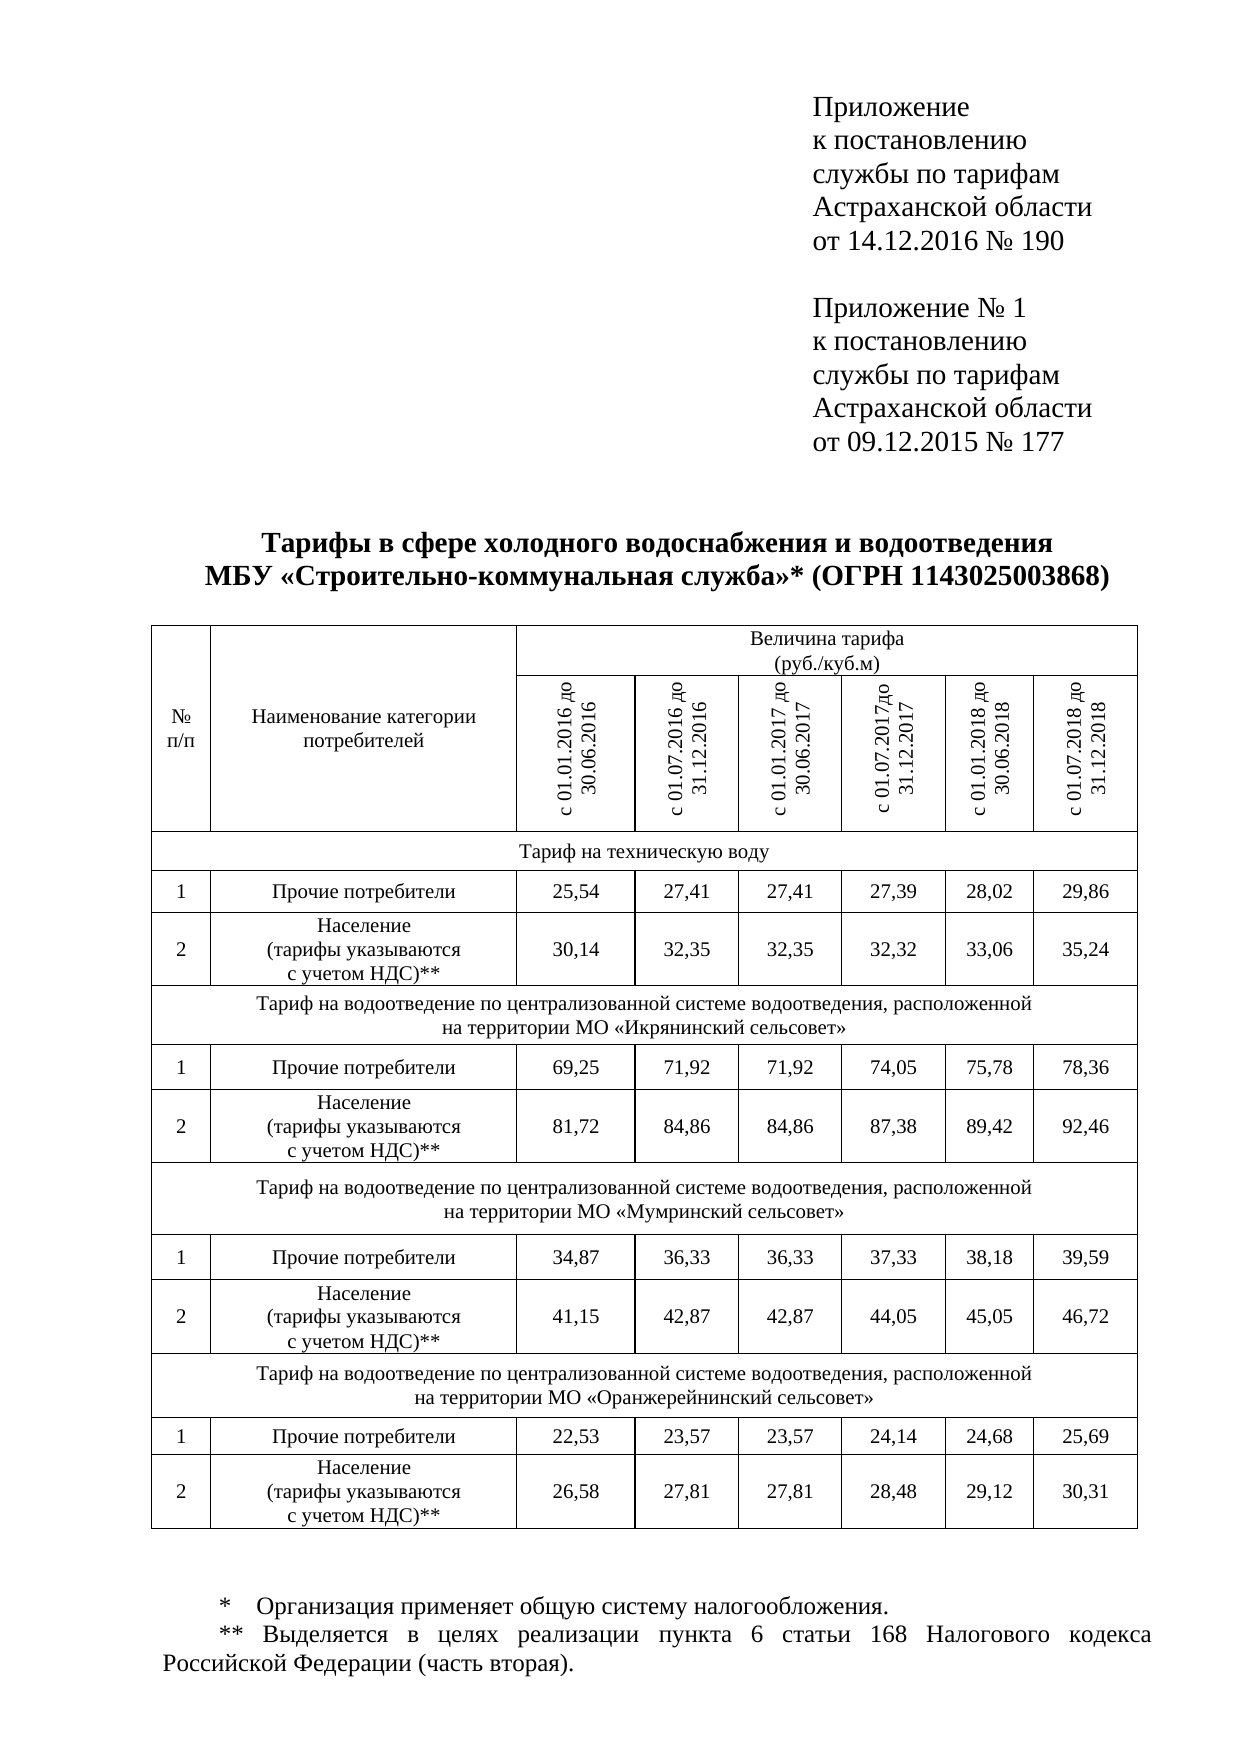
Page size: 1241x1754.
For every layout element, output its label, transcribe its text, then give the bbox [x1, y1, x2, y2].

table_cell 29,86 [1034, 871, 1137, 912]
table_cell 35,24 [1034, 913, 1137, 985]
table_cell 42,87 [636, 1280, 738, 1353]
table_cell Тариф на водоотведение по централизованной системе водоотведения, расположенной на территории МО «Мумринский сельсовет» [152, 1163, 1137, 1234]
table_cell 84,86 [636, 1090, 738, 1162]
table_cell 25,54 [517, 871, 634, 912]
table_cell 27,39 [842, 871, 945, 912]
table_cell 27,81 [636, 1455, 738, 1527]
table_cell 75,78 [946, 1045, 1033, 1089]
text от 09.12.2015 № 177 [768, 424, 1152, 458]
table_cell 30,31 [1034, 1455, 1137, 1527]
table_cell Прочие потребители [211, 871, 516, 912]
table_cell 78,36 [1034, 1045, 1137, 1089]
text службы по тарифам [768, 357, 1152, 391]
table_cell Население (тарифы указываются с учетом НДС)** [211, 913, 516, 985]
table_cell 27,81 [739, 1455, 841, 1527]
table_cell 74,05 [842, 1045, 945, 1089]
table_cell 89,42 [946, 1090, 1033, 1162]
text службы по тарифам [768, 156, 1152, 189]
table_cell 22,53 [517, 1418, 634, 1454]
text * Организация применяет общую систему налогообложения. [162, 1591, 1152, 1619]
table_cell 44,05 [842, 1280, 945, 1353]
table_cell 1 [152, 1235, 210, 1279]
table_cell 81,72 [517, 1090, 634, 1162]
table_cell 1 [152, 871, 210, 912]
table_cell с 01.01.2017 до 30.06.2017 [739, 676, 841, 831]
table_cell 2 [152, 1090, 210, 1162]
table_cell Тариф на техническую воду [152, 832, 1137, 870]
table_cell 28,48 [842, 1455, 945, 1527]
table_cell 36,33 [739, 1235, 841, 1279]
text Тарифы в сфере холодного водоснабжения и водоотведения [162, 525, 1152, 558]
table_cell 87,38 [842, 1090, 945, 1162]
text Астраханской области [768, 391, 1152, 424]
text ** Выделяется в целях реализации пункта 6 статьи 168 Налогового кодекса Российской Федерации (часть вторая). [162, 1619, 1152, 1677]
table_cell 24,14 [842, 1418, 945, 1454]
table_cell 1 [152, 1045, 210, 1089]
table_cell 25,69 [1034, 1418, 1137, 1454]
table_cell 2 [152, 913, 210, 985]
table_header Наименование категории потребителей [211, 626, 516, 831]
table_cell 30,14 [517, 913, 634, 985]
table_cell 1 [152, 1418, 210, 1454]
text МБУ «Строительно-коммунальная служба»* (ОГРН 1143025003868) [162, 558, 1152, 592]
table_cell 32,35 [636, 913, 738, 985]
table_cell Население (тарифы указываются с учетом НДС)** [211, 1090, 516, 1162]
table_cell 32,32 [842, 913, 945, 985]
table_cell 27,41 [739, 871, 841, 912]
text к постановлению [768, 323, 1152, 357]
table_cell 23,57 [739, 1418, 841, 1454]
table_cell Тариф на водоотведение по централизованной системе водоотведения, расположенной на территории МО «Икрянинский сельсовет» [152, 986, 1137, 1044]
table_cell 2 [152, 1455, 210, 1527]
table_header Величина тарифа (руб./куб.м) [517, 626, 1137, 674]
table_cell 24,68 [946, 1418, 1033, 1454]
table_cell с 01.01.2016 до 30.06.2016 [517, 676, 634, 831]
table_cell Население (тарифы указываются с учетом НДС)** [211, 1280, 516, 1353]
table_cell 28,02 [946, 871, 1033, 912]
table_cell 26,58 [517, 1455, 634, 1527]
table_cell 71,92 [636, 1045, 738, 1089]
table_cell 39,59 [1034, 1235, 1137, 1279]
table_cell 45,05 [946, 1280, 1033, 1353]
table_cell Прочие потребители [211, 1418, 516, 1454]
table_cell 33,06 [946, 913, 1033, 985]
table_cell 34,87 [517, 1235, 634, 1279]
table_cell 92,46 [1034, 1090, 1137, 1162]
table_cell 69,25 [517, 1045, 634, 1089]
table_cell 32,35 [739, 913, 841, 985]
table_cell 42,87 [739, 1280, 841, 1353]
table_cell 36,33 [636, 1235, 738, 1279]
table_cell Прочие потребители [211, 1045, 516, 1089]
table_header № п/п [152, 626, 210, 831]
table_cell 37,33 [842, 1235, 945, 1279]
text от 14.12.2016 № 190 [768, 223, 1152, 256]
table_cell 84,86 [739, 1090, 841, 1162]
table_cell Население (тарифы указываются с учетом НДС)** [211, 1455, 516, 1527]
table_cell 71,92 [739, 1045, 841, 1089]
table_cell 23,57 [636, 1418, 738, 1454]
table_cell 46,72 [1034, 1280, 1137, 1353]
table_cell Прочие потребители [211, 1235, 516, 1279]
table_cell с 01.07.2018 до 31.12.2018 [1034, 676, 1137, 831]
text к постановлению [768, 122, 1152, 156]
table_cell с 01.07.2016 до 31.12.2016 [636, 676, 738, 831]
table_cell 41,15 [517, 1280, 634, 1353]
table_cell 2 [152, 1280, 210, 1353]
table_cell 27,41 [636, 871, 738, 912]
table_cell Тариф на водоотведение по централизованной системе водоотведения, расположенной на территории МО «Оранжерейнинский сельсовет» [152, 1354, 1137, 1417]
table_cell 38,18 [946, 1235, 1033, 1279]
text Приложение [768, 89, 1122, 122]
text Приложение № 1 [768, 290, 1152, 323]
table_cell с 01.01.2018 до 30.06.2018 [946, 676, 1033, 831]
table_cell с 01.07.2017до 31.12.2017 [842, 676, 945, 831]
text Астраханской области [768, 189, 1152, 223]
table_cell 29,12 [946, 1455, 1033, 1527]
